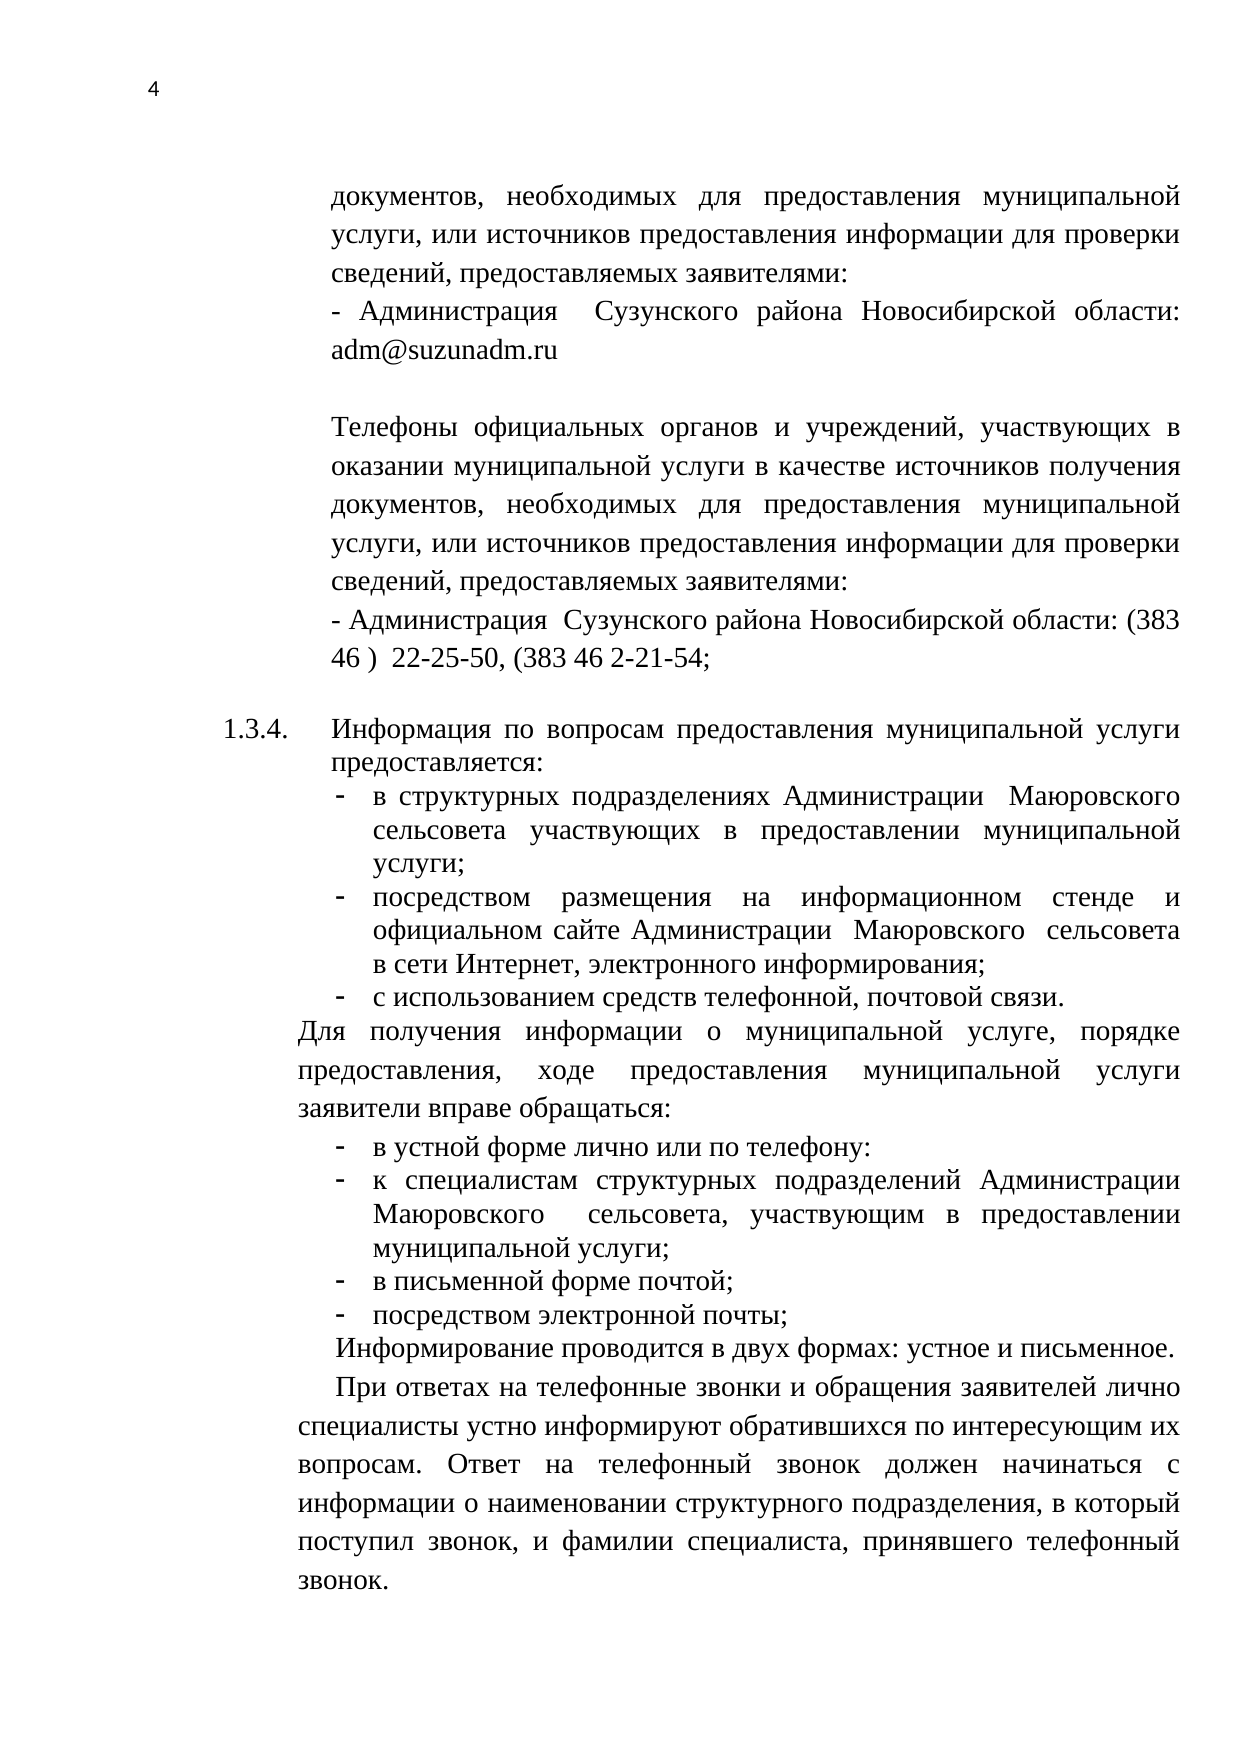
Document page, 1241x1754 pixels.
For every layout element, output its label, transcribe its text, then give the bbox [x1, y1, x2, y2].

list в устной форме лично или по телефону: [335, 1129, 1181, 1162]
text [331, 178, 1181, 288]
list с использованием средств телефонной, почтовой связи. [335, 979, 1181, 1013]
text - Администрация Сузунского района Новосибирской области: adm@suzunadm.ru [331, 293, 1181, 366]
list в структурных подразделениях Администрации Маюровского сельсовета участвующих в предоставлении муниципальной услуги; [335, 778, 1181, 879]
list к специалистам структурных подразделений Администрации Маюровского сельсовета, участвующим в предоставлении муниципальной услуги; [335, 1162, 1181, 1263]
text При ответах на телефонные звонки и обращения заявителей лично специалисты устно информируют обратившихся по интересующим их вопросам. Ответ на телефонный звонок должен начинаться с информации о наименовании структурного подразделения, в который поступил звонок, и фамилии специалиста, принявшего телефонный звонок. [298, 1369, 1181, 1595]
list посредством размещения на информационном стенде и официальном сайте Администрации Маюровского сельсовета в сети Интернет, электронного информирования; [335, 879, 1181, 979]
text Телефоны официальных органов и учреждений, участвующих в оказании муниципальной услуги в качестве источников получения документов, необходимых для предоставления муниципальной услуги, или источников предоставления информации для проверки сведений, предоставляемых заявителями: [331, 409, 1181, 597]
list Информация по вопросам предоставления муниципальной услуги предоставляется: [223, 711, 1181, 778]
text Информирование проводится в двух формах: устное и письменное. [298, 1331, 1181, 1364]
text Для получения информации о муниципальной услуге, порядке предоставления, ходе предоставления муниципальной услуги заявители вправе обращаться: [298, 1013, 1181, 1124]
list в письменной форме почтой; [335, 1263, 1181, 1297]
list посредством электронной почты; [335, 1297, 1181, 1331]
text - Администрация Сузунского района Новосибирской области: (383 46 ) 22-25-50, (383 46 2-21-54; [331, 602, 1181, 674]
